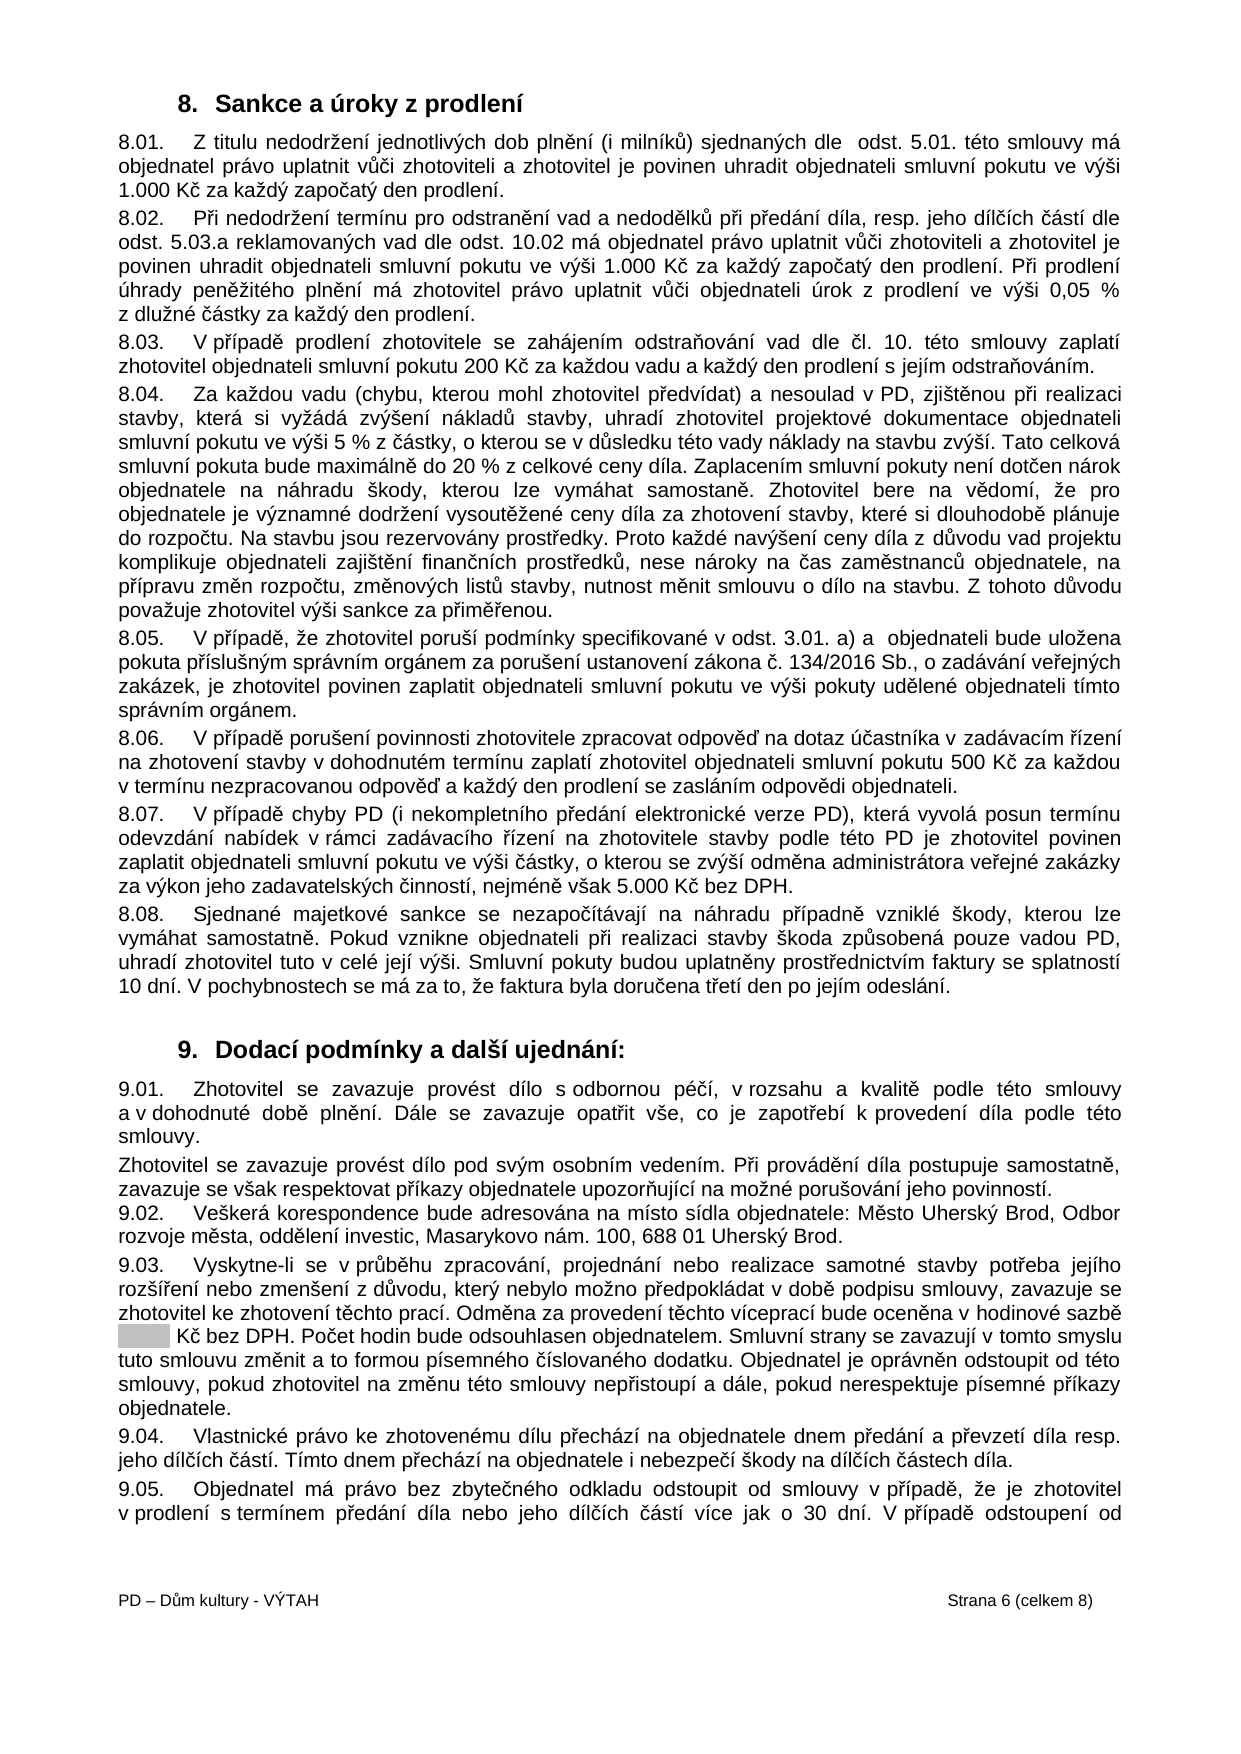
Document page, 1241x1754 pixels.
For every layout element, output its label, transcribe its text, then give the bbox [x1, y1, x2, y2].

subtitle V případě chyby PD (i nekompletního předání elektronické verze PD), která vyvolá posun termínu odevzdání nabídek v rámci zadávacího řízení na zhotovitele stavby podle této PD je zhotovitel povinen zaplatit objednateli smluvní pokutu ve výši částky, o kterou se zvýší odměna administrátora veřejné zakázky za výkon jeho zadavatelských činností, nejméně však 5.000 Kč bez DPH. [118, 802, 1122, 898]
subtitle Dodací podmínky a další ujednání: [177, 1035, 1122, 1064]
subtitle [118, 1476, 1122, 1524]
subtitle V případě porušení povinnosti zhotovitele zpracovat odpověď na dotaz účastníka v zadávacím řízení na zhotovení stavby v dohodnutém termínu zaplatí zhotovitel objednateli smluvní pokutu 500 Kč za každou v termínu nezpracovanou odpověď a každý den prodlení se zasláním odpovědi objednateli. [118, 726, 1122, 798]
subtitle Vyskytne-li se v průběhu zpracování, projednání nebo realizace samotné stavby potřeba jejího rozšíření nebo zmenšení z důvodu, který nebylo možno předpokládat v době podpisu smlouvy, zavazuje se zhotovitel ke zhotovení těchto prací. Odměna za provedení těchto víceprací bude oceněna v hodinové sazbě Kč bez DPH. Počet hodin bude odsouhlasen objednatelem. Smluvní strany se zavazují v tomto smyslu tuto smlouvu změnit a to formou písemného číslovaného dodatku. Objednatel je oprávněn odstoupit od této smlouvy, pokud zhotovitel na změnu této smlouvy nepřistoupí a dále, pokud nerespektuje písemné příkazy objednatele. [118, 1252, 1122, 1420]
subtitle Sankce a úroky z prodlení [177, 89, 1122, 117]
subtitle Zhotovitel se zavazuje provést dílo s odbornou péčí, v rozsahu a kvalitě podle této smlouvy a v dohodnuté době plnění. Dále se zavazuje opatřit vše, co je zapotřebí k provedení díla podle této smlouvy. [118, 1076, 1122, 1148]
subtitle Sjednané majetkové sankce se nezapočítávají na náhradu případně vzniklé škody, kterou lze vymáhat samostatně. Pokud vznikne objednateli při realizaci stavby škoda způsobená pouze vadou PD, uhradí zhotovitel tuto v celé její výši. Smluvní pokuty budou uplatněny prostřednictvím faktury se splatností 10 dní. V pochybnostech se má za to, že faktura byla doručena třetí den po jejím odeslání. [118, 902, 1122, 998]
subtitle Vlastnické právo ke zhotovenému dílu přechází na objednatele dnem předání a převzetí díla resp. jeho dílčích částí. Tímto dnem přechází na objednatele i nebezpečí škody na dílčích částech díla. [118, 1424, 1122, 1472]
subtitle Veškerá korespondence bude adresována na místo sídla objednatele: Město Uherský Brod, Odbor rozvoje města, oddělení investic, Masarykovo nám. 100, 688 01 Uherský Brod. [118, 1200, 1122, 1248]
text Zhotovitel se zavazuje provést dílo pod svým osobním vedením. Při provádění díla postupuje samostatně, zavazuje se však respektovat příkazy objednatele upozorňující na možné porušování jeho povinností. [118, 1152, 1122, 1200]
subtitle V případě prodlení zhotovitele se zahájením odstraňování vad dle čl. 10. této smlouvy zaplatí zhotovitel objednateli smluvní pokutu 200 Kč za každou vadu a každý den prodlení s jejím odstraňováním. [118, 330, 1122, 378]
subtitle Z titulu nedodržení jednotlivých dob plnění (i milníků) sjednaných dle odst. 5.01. této smlouvy má objednatel právo uplatnit vůči zhotoviteli a zhotovitel je povinen uhradit objednateli smluvní pokutu ve výši 1.000 Kč za každý započatý den prodlení. [118, 130, 1122, 202]
subtitle V případě, že zhotovitel poruší podmínky specifikované v odst. 3.01. a) a objednateli bude uložena pokuta příslušným správním orgánem za porušení ustanovení zákona č. 134/2016 Sb., o zadávání veřejných zakázek, je zhotovitel povinen zaplatit objednateli smluvní pokutu ve výši pokuty udělené objednateli tímto správním orgánem. [118, 626, 1122, 722]
subtitle Při nedodržení termínu pro odstranění vad a nedodělků při předání díla, resp. jeho dílčích částí dle odst. 5.03.a reklamovaných vad dle odst. 10.02 má objednatel právo uplatnit vůči zhotoviteli a zhotovitel je povinen uhradit objednateli smluvní pokutu ve výši 1.000 Kč za každý započatý den prodlení. Při prodlení úhrady peněžitého plnění má zhotovitel právo uplatnit vůči objednateli úrok z prodlení ve výši 0,05 % z dlužné částky za každý den prodlení. [118, 206, 1122, 326]
subtitle Za každou vadu (chybu, kterou mohl zhotovitel předvídat) a nesoulad v PD, zjištěnou při realizaci stavby, která si vyžádá zvýšení nákladů stavby, uhradí zhotovitel projektové dokumentace objednateli smluvní pokutu ve výši 5 % z částky, o kterou se v důsledku této vady náklady na stavbu zvýší. Tato celková smluvní pokuta bude maximálně do 20 % z celkové ceny díla. Zaplacením smluvní pokuty není dotčen nárok objednatele na náhradu škody, kterou lze vymáhat samostaně. Zhotovitel bere na vědomí, že pro objednatele je významné dodržení vysoutěžené ceny díla za zhotovení stavby, které si dlouhodobě plánuje do rozpočtu. Na stavbu jsou rezervovány prostředky. Proto každé navýšení ceny díla z důvodu vad projektu komplikuje objednateli zajištění finančních prostředků, nese nároky na čas zaměstnanců objednatele, na přípravu změn rozpočtu, změnových listů stavby, nutnost měnit smlouvu o dílo na stavbu. Z tohoto důvodu považuje zhotovitel výši sankce za přiměřenou. [118, 382, 1122, 622]
